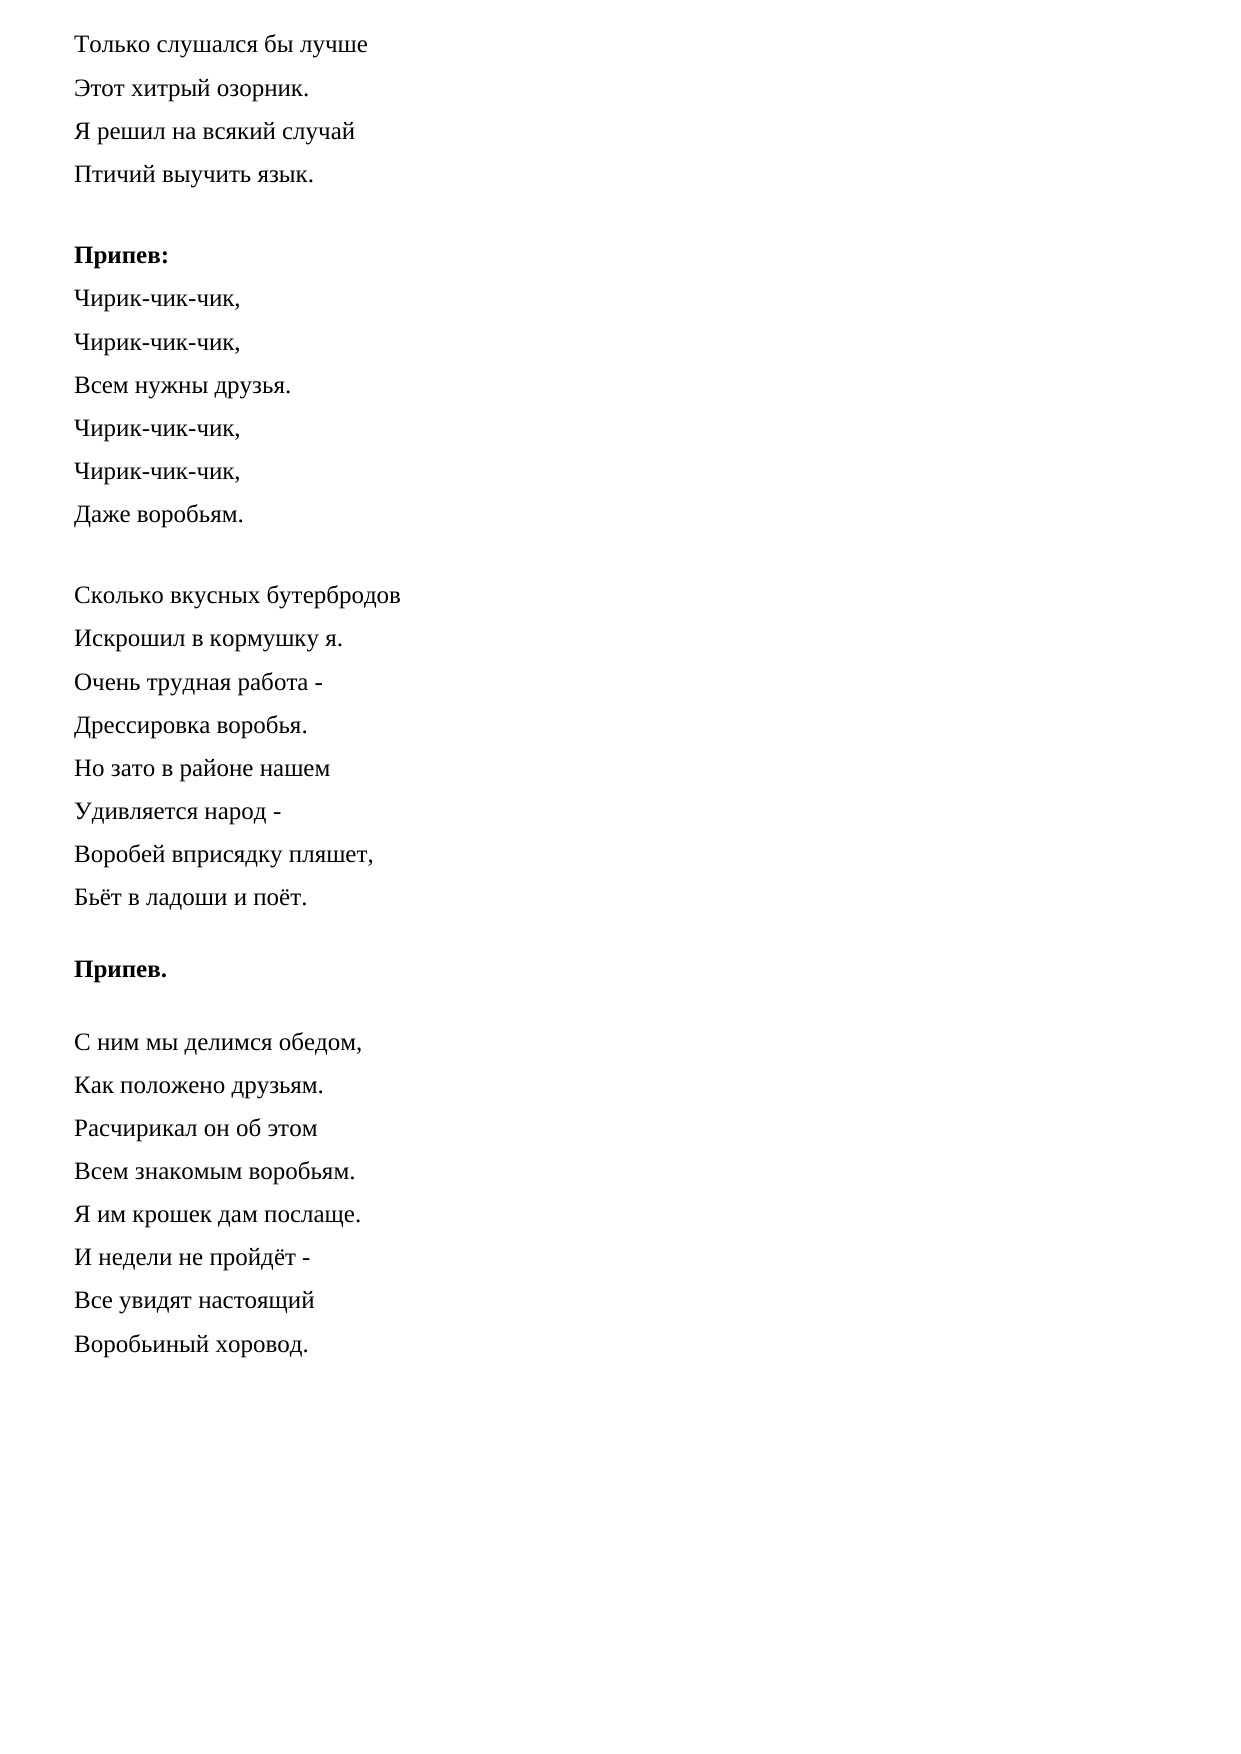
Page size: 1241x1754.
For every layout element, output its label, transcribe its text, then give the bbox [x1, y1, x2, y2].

text Припев: [74, 240, 1152, 269]
text Как положено друзьям. [74, 1070, 1152, 1099]
text Чирик-чик-чик, [74, 456, 1152, 485]
text Этот хитрый озорник. [74, 73, 1152, 101]
text Очень трудная работа - [74, 667, 1152, 695]
text Но зато в районе нашем [74, 753, 1152, 782]
text Я им крошек дам послаще. [74, 1199, 1152, 1228]
text Все увидят настоящий [74, 1286, 1152, 1314]
text Чирик-чик-чик, [74, 327, 1152, 355]
text Припев. [74, 954, 1152, 983]
text Удивляется народ - [74, 796, 1152, 825]
text Дрессировка воробья. [74, 710, 1152, 738]
text И недели не пройдёт - [74, 1242, 1152, 1271]
text Бьёт в ладоши и поёт. [74, 882, 1152, 911]
text Искрошил в кормушку я. [74, 623, 1152, 652]
text Чирик-чик-чик, [74, 413, 1152, 442]
text Чирик-чик-чик, [74, 283, 1152, 312]
text Даже воробьям. [74, 499, 1152, 528]
text Птичий выучить язык. [74, 159, 1152, 188]
text С ним мы делимся обедом, [74, 1027, 1152, 1056]
text Всем знакомым воробьям. [74, 1156, 1152, 1185]
text Сколько вкусных бутербродов [74, 580, 1152, 609]
text Я решил на всякий случай [74, 116, 1152, 144]
text Воробей вприсядку пляшет, [74, 839, 1152, 868]
text Воробьиный хоровод. [74, 1329, 1152, 1357]
text Только слушался бы лучше [74, 29, 1152, 58]
text Всем нужны друзья. [74, 370, 1152, 398]
text Расчирикал он об этом [74, 1113, 1152, 1142]
